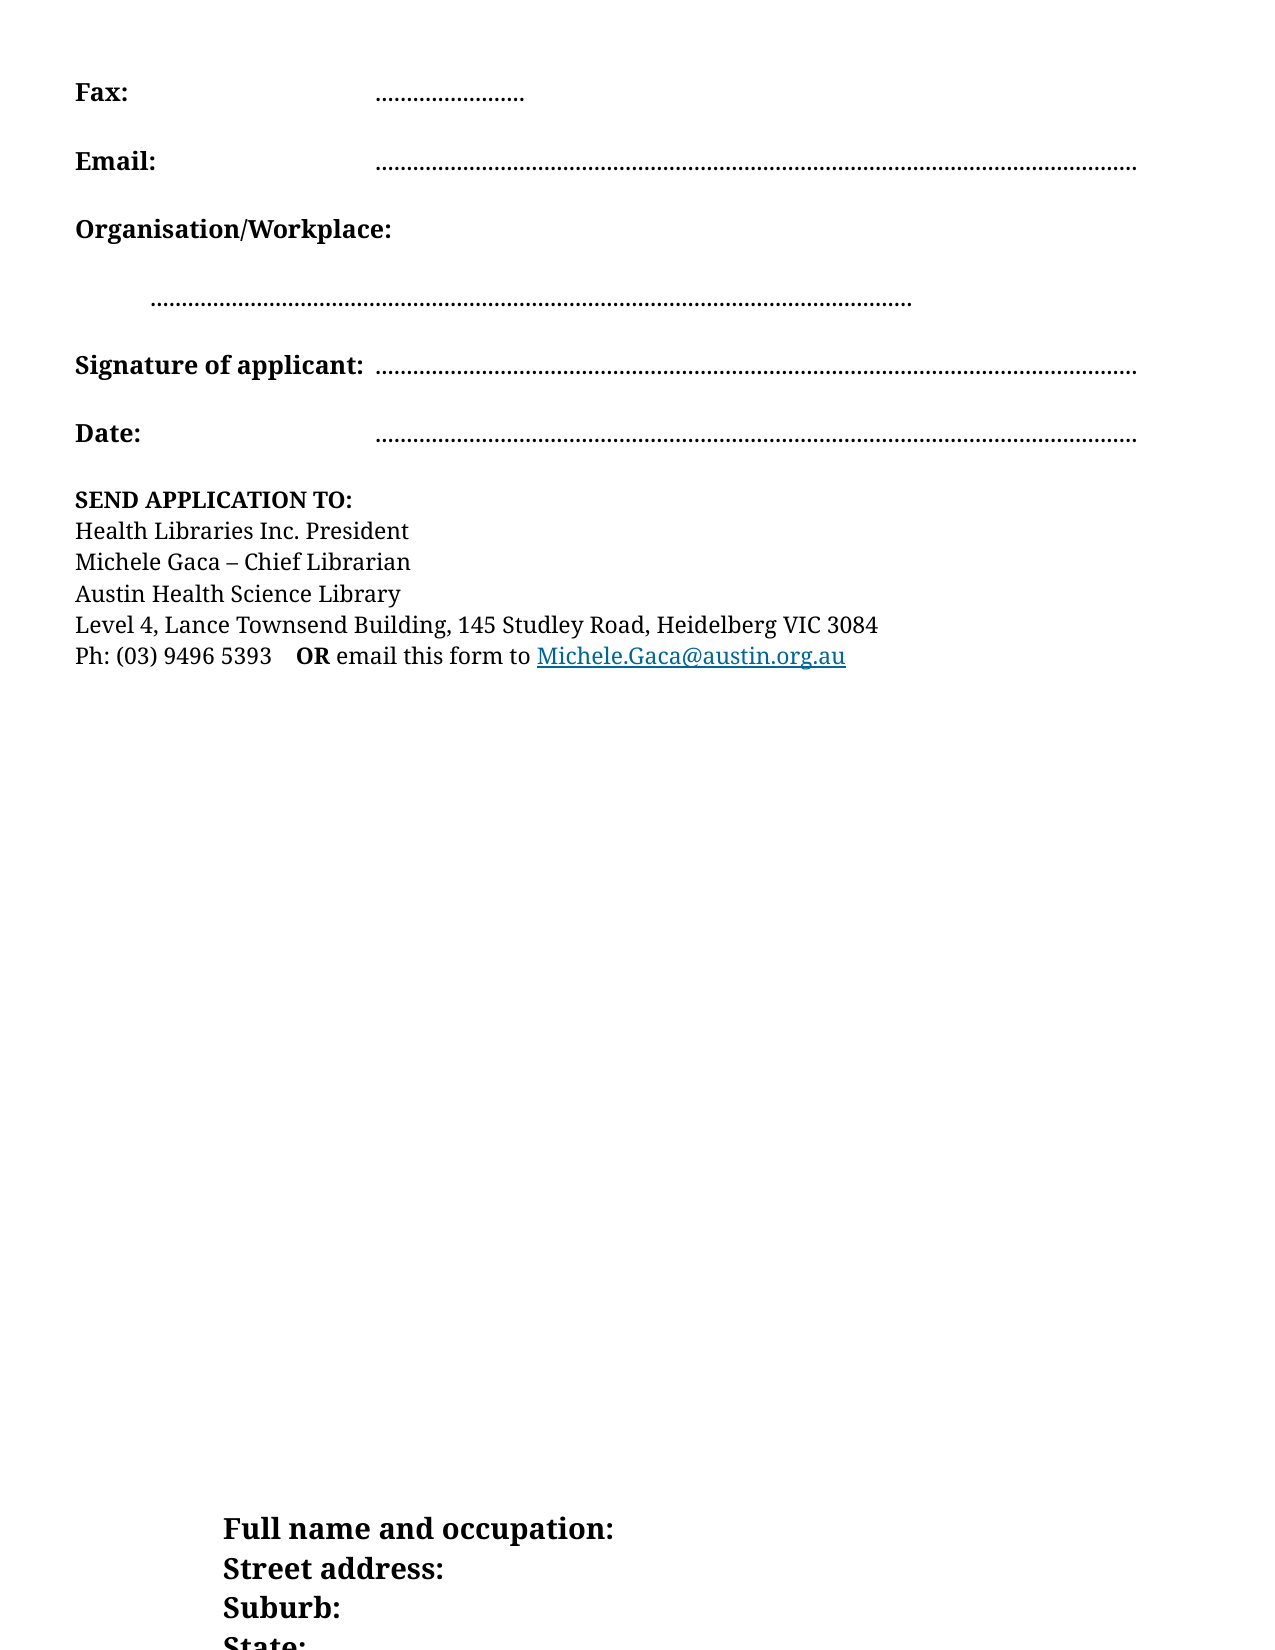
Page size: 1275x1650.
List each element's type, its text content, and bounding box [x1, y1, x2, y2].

text Fax: ........................ [75, 75, 1200, 109]
text Health Libraries Inc. President [75, 515, 1200, 546]
text Ph: (03) 9496 5393 OR email this form to Michele.Gaca@austin.org.au [75, 640, 1200, 671]
text Michele Gaca – Chief Librarian [75, 546, 1200, 577]
text Austin Health Science Library [75, 577, 1200, 609]
text Email: .......................................................................................................................... [75, 143, 1200, 177]
text Signature of applicant: .......................................................................................................................... [75, 347, 1200, 382]
text SEND APPLICATION TO: [75, 484, 1200, 515]
text Organisation/Workplace: .......................................................................................................................... [75, 211, 1200, 313]
text Date: .......................................................................................................................... [75, 416, 1200, 450]
text Level 4, Lance Townsend Building, 145 Studley Road, Heidelberg VIC 3084 [75, 609, 1200, 640]
